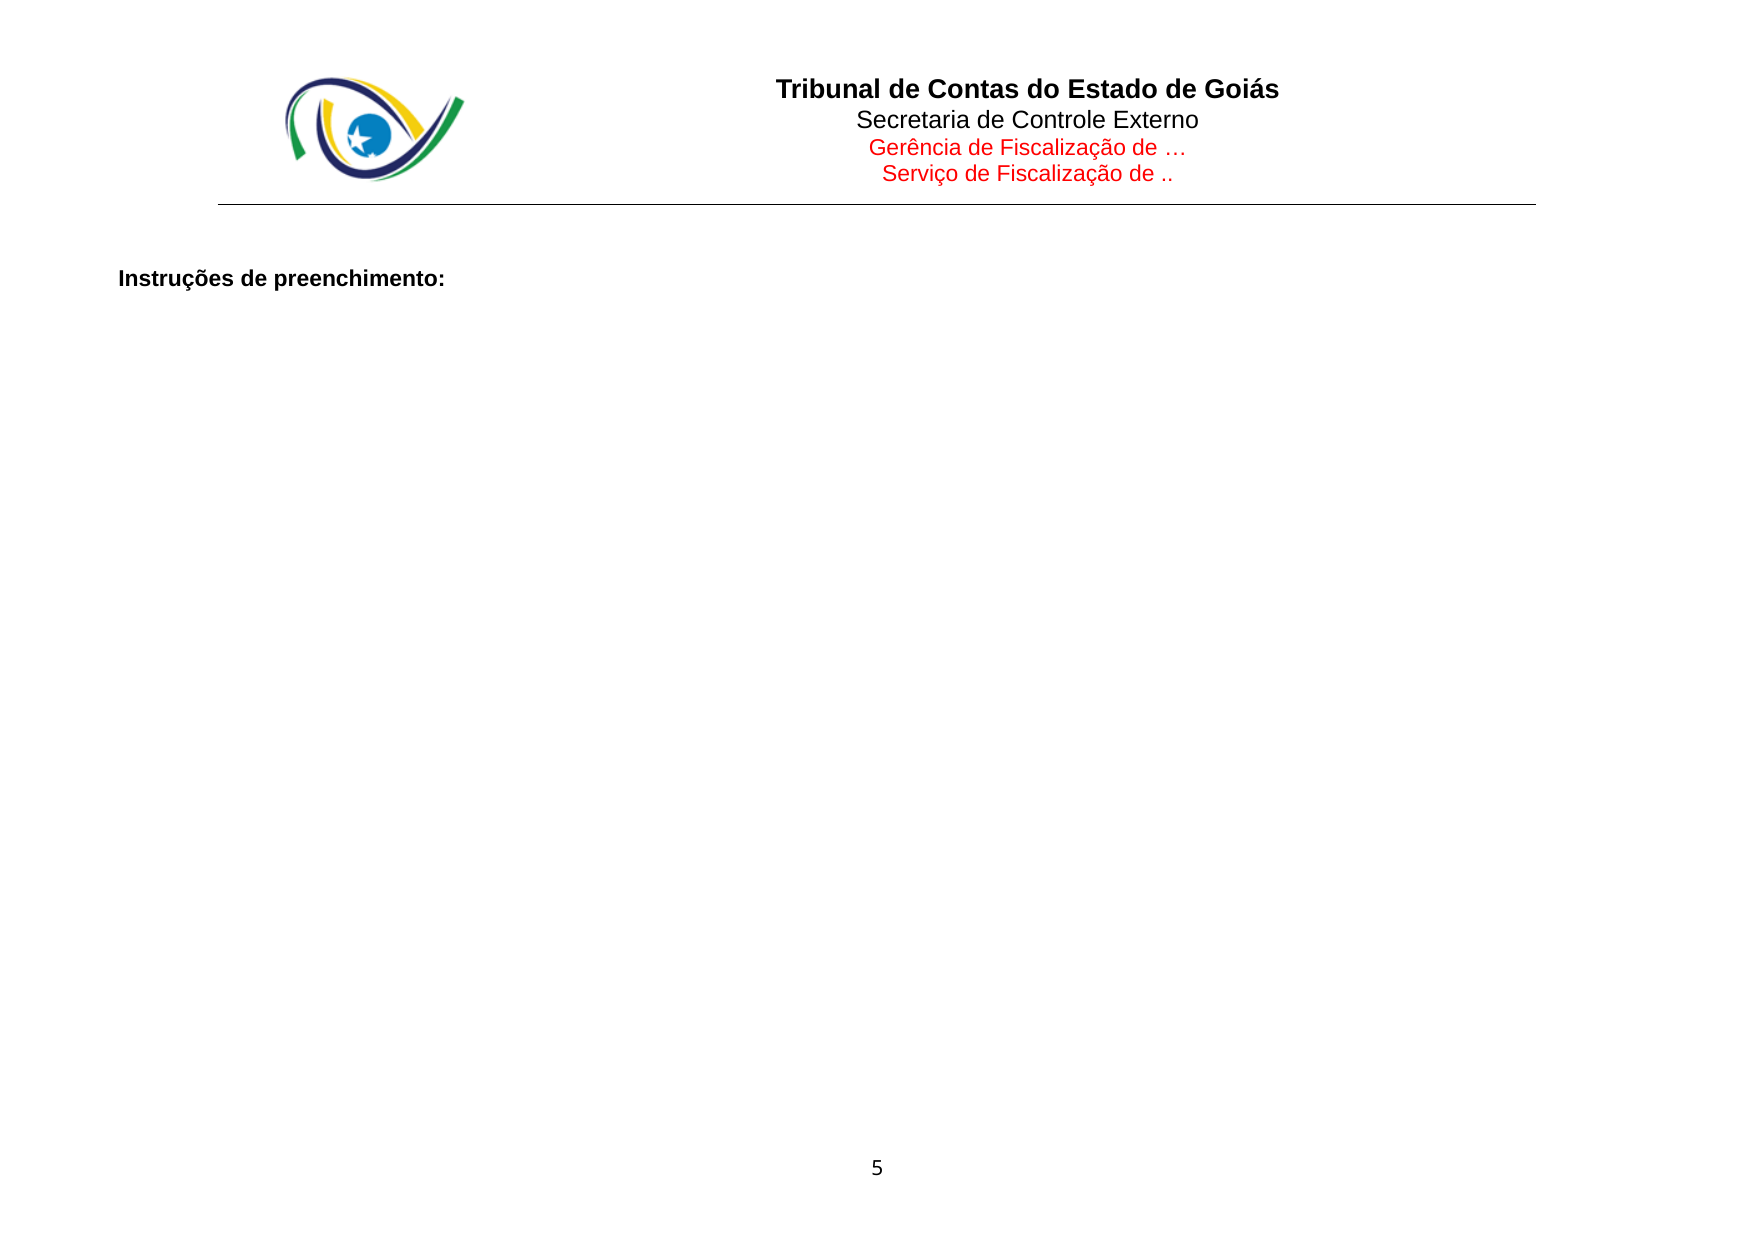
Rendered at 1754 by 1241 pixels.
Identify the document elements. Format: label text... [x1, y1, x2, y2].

text Instruções de preenchimento: [118, 265, 1636, 291]
picture [278, 70, 470, 189]
